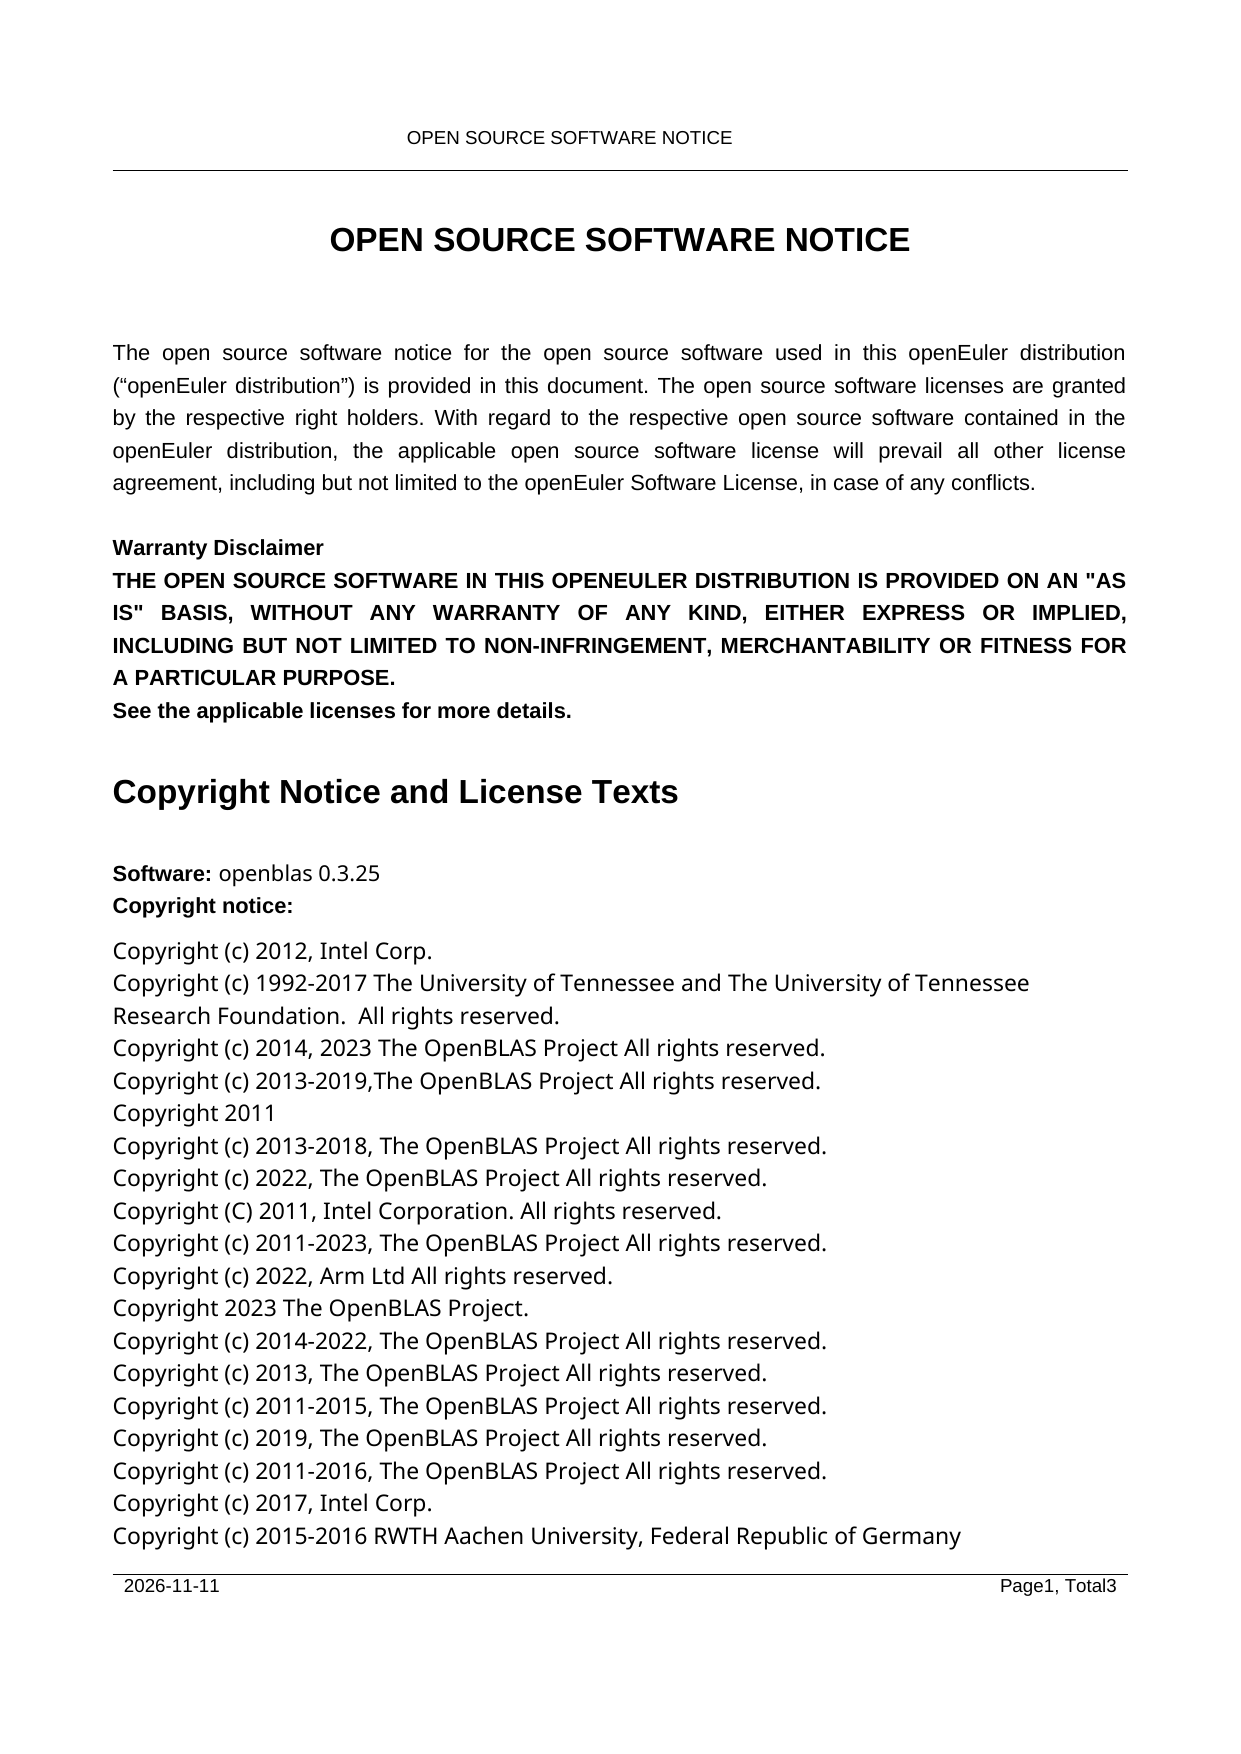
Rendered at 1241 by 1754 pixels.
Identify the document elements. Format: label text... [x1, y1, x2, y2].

text Warranty Disclaimer [112, 531, 1128, 564]
text OPEN SOURCE SOFTWARE NOTICE [112, 206, 1128, 271]
text Copyright Notice and License Texts [112, 759, 1128, 824]
title Software: openblas 0.3.25 [112, 856, 1128, 889]
text The open source software notice for the open source software used in this openEuler distribution (“openEuler distribution”) is provided in this document. The open source software licenses are granted by the respective right holders. With regard to the respective open source software contained in the openEuler distribution, the applicable open source software license will prevail all other license agreement, including but not limited to the openEuler Software License, in case of any conflicts. [112, 336, 1128, 499]
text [112, 934, 1128, 1551]
text THE OPEN SOURCE SOFTWARE IN THIS OPENEULER DISTRIBUTION IS PROVIDED ON AN "AS IS" BASIS, WITHOUT ANY WARRANTY OF ANY KIND, EITHER EXPRESS OR IMPLIED, INCLUDING BUT NOT LIMITED TO NON-INFRINGEMENT, MERCHANTABILITY OR FITNESS FOR A PARTICULAR PURPOSE. See the applicable licenses for more details. [112, 564, 1128, 726]
text Copyright notice: [112, 889, 1128, 921]
